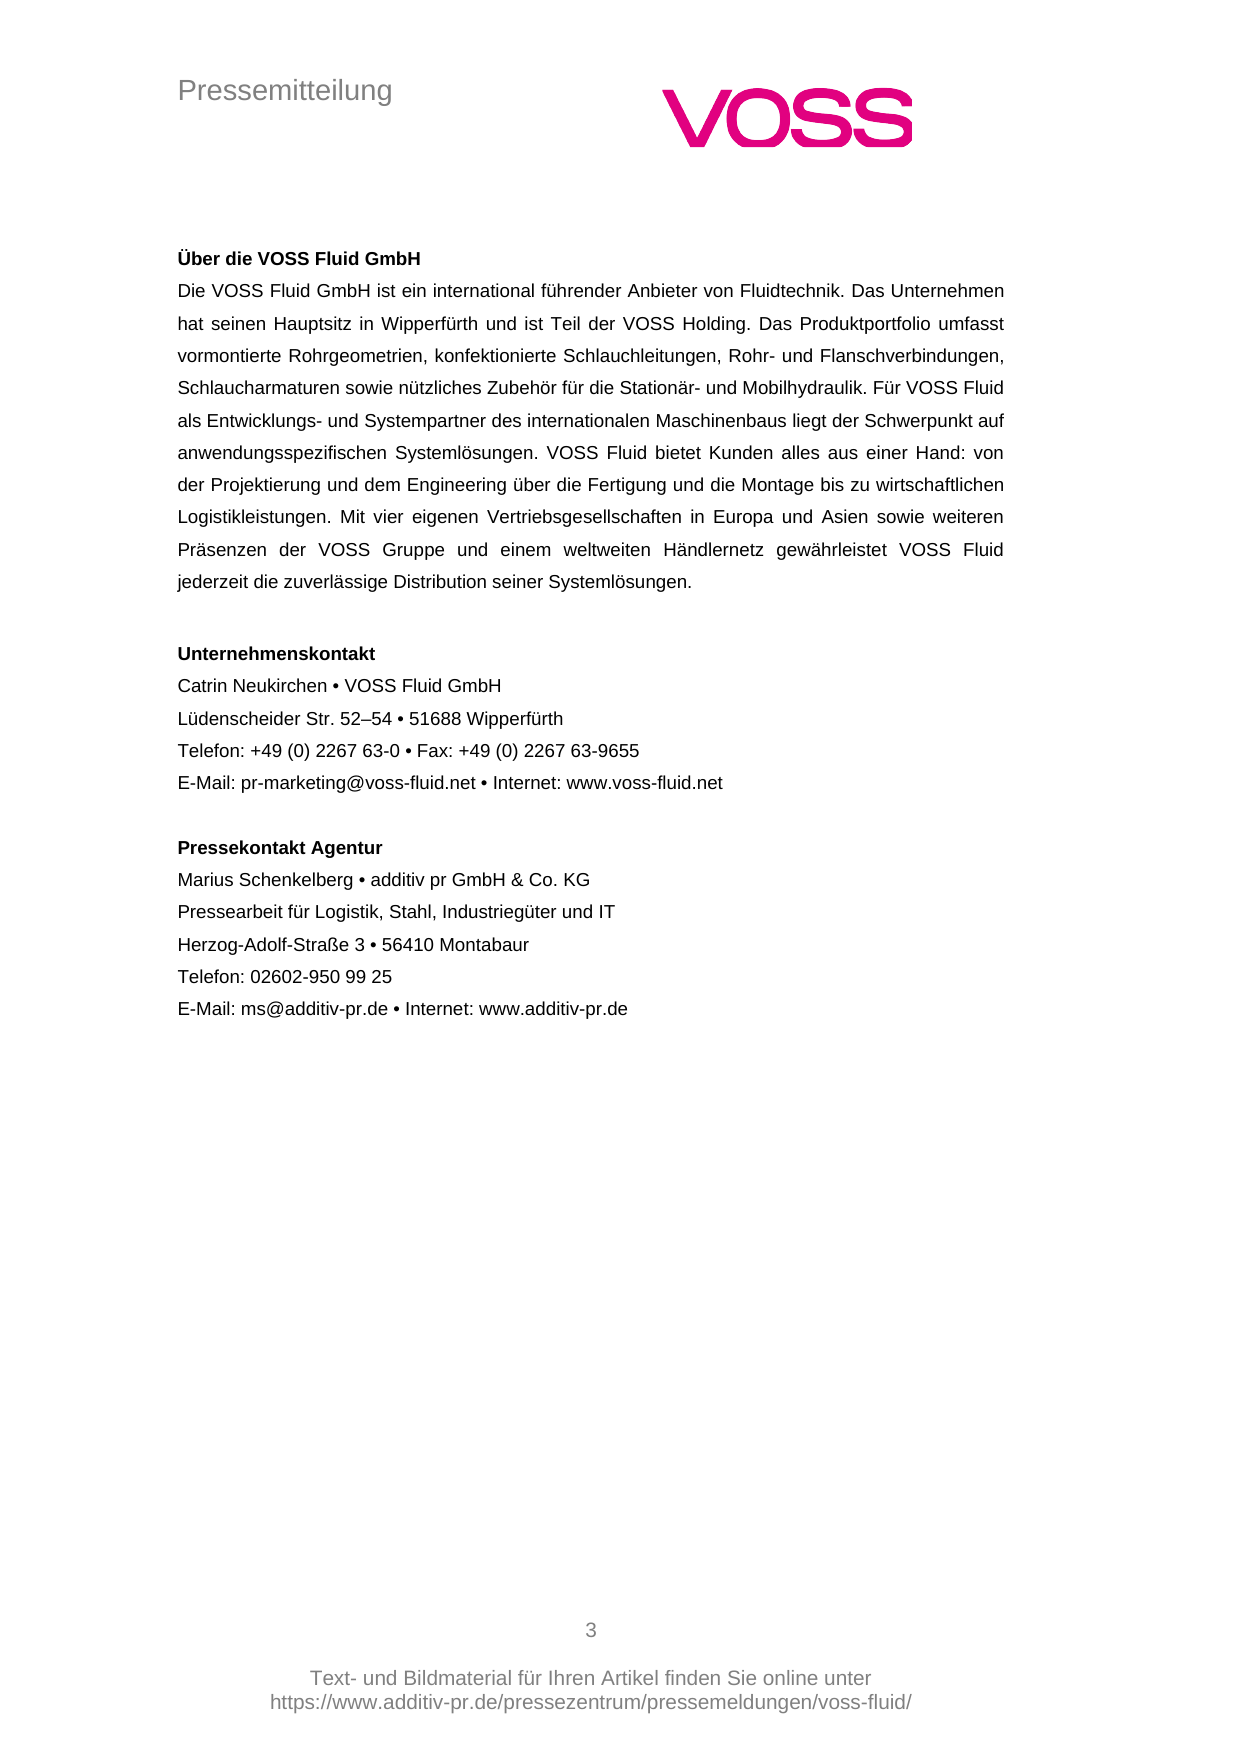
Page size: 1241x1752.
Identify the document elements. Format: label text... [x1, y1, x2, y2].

text Lüdenscheider Str. 52–54 • 51688 Wipperfürth [177, 707, 1004, 729]
text Die VOSS Fluid GmbH ist ein international führender Anbieter von Fluidtechnik. Das Unternehmen hat seinen Hauptsitz in Wipperfürth und ist Teil der VOSS Holding. Das Produktportfolio umfasst vormontierte Rohrgeometrien, konfektionierte Schlauchleitungen, Rohr- und Flanschverbindungen, Schlaucharmaturen sowie nützliches Zubehör für die Stationär- und Mobilhydraulik. Für VOSS Fluid als Entwicklungs- und Systempartner des internationalen Maschinenbaus liegt der Schwerpunkt auf anwendungsspezifischen Systemlösungen. VOSS Fluid bietet Kunden alles aus einer Hand: von der Projektierung und dem Engineering über die Fertigung und die Montage bis zu wirtschaftlichen Logistikleistungen. Mit vier eigenen Vertriebsgesellschaften in Europa und Asien sowie weiteren Präsenzen der VOSS Gruppe und einem weltweiten Händlernetz gewährleistet VOSS Fluid jederzeit die zuverlässige Distribution seiner Systemlösungen. [177, 280, 1004, 592]
text Herzog-Adolf-Straße 3 • 56410 Montabaur [177, 933, 1004, 955]
text Marius Schenkelberg • additiv pr GmbH & Co. KG [177, 869, 1034, 890]
text E-Mail: ms@additiv-pr.de • Internet: www.additiv-pr.de [177, 998, 1004, 1019]
text Catrin Neukirchen • VOSS Fluid GmbH [177, 675, 1004, 697]
text Telefon: 02602-950 99 25 [177, 966, 1004, 987]
text Pressearbeit für Logistik, Stahl, Industriegüter und IT [177, 901, 1034, 923]
subtitle Pressekontakt Agentur [177, 836, 1034, 858]
text Über die VOSS Fluid GmbH [177, 248, 1004, 269]
text E-Mail: pr-marketing@voss-fluid.net • Internet: www.voss-fluid.net [177, 772, 1004, 793]
picture [661, 87, 912, 147]
text Telefon: +49 (0) 2267 63-0 • Fax: +49 (0) 2267 63-9655 [177, 739, 1004, 761]
text Unternehmenskontakt [177, 643, 1004, 664]
